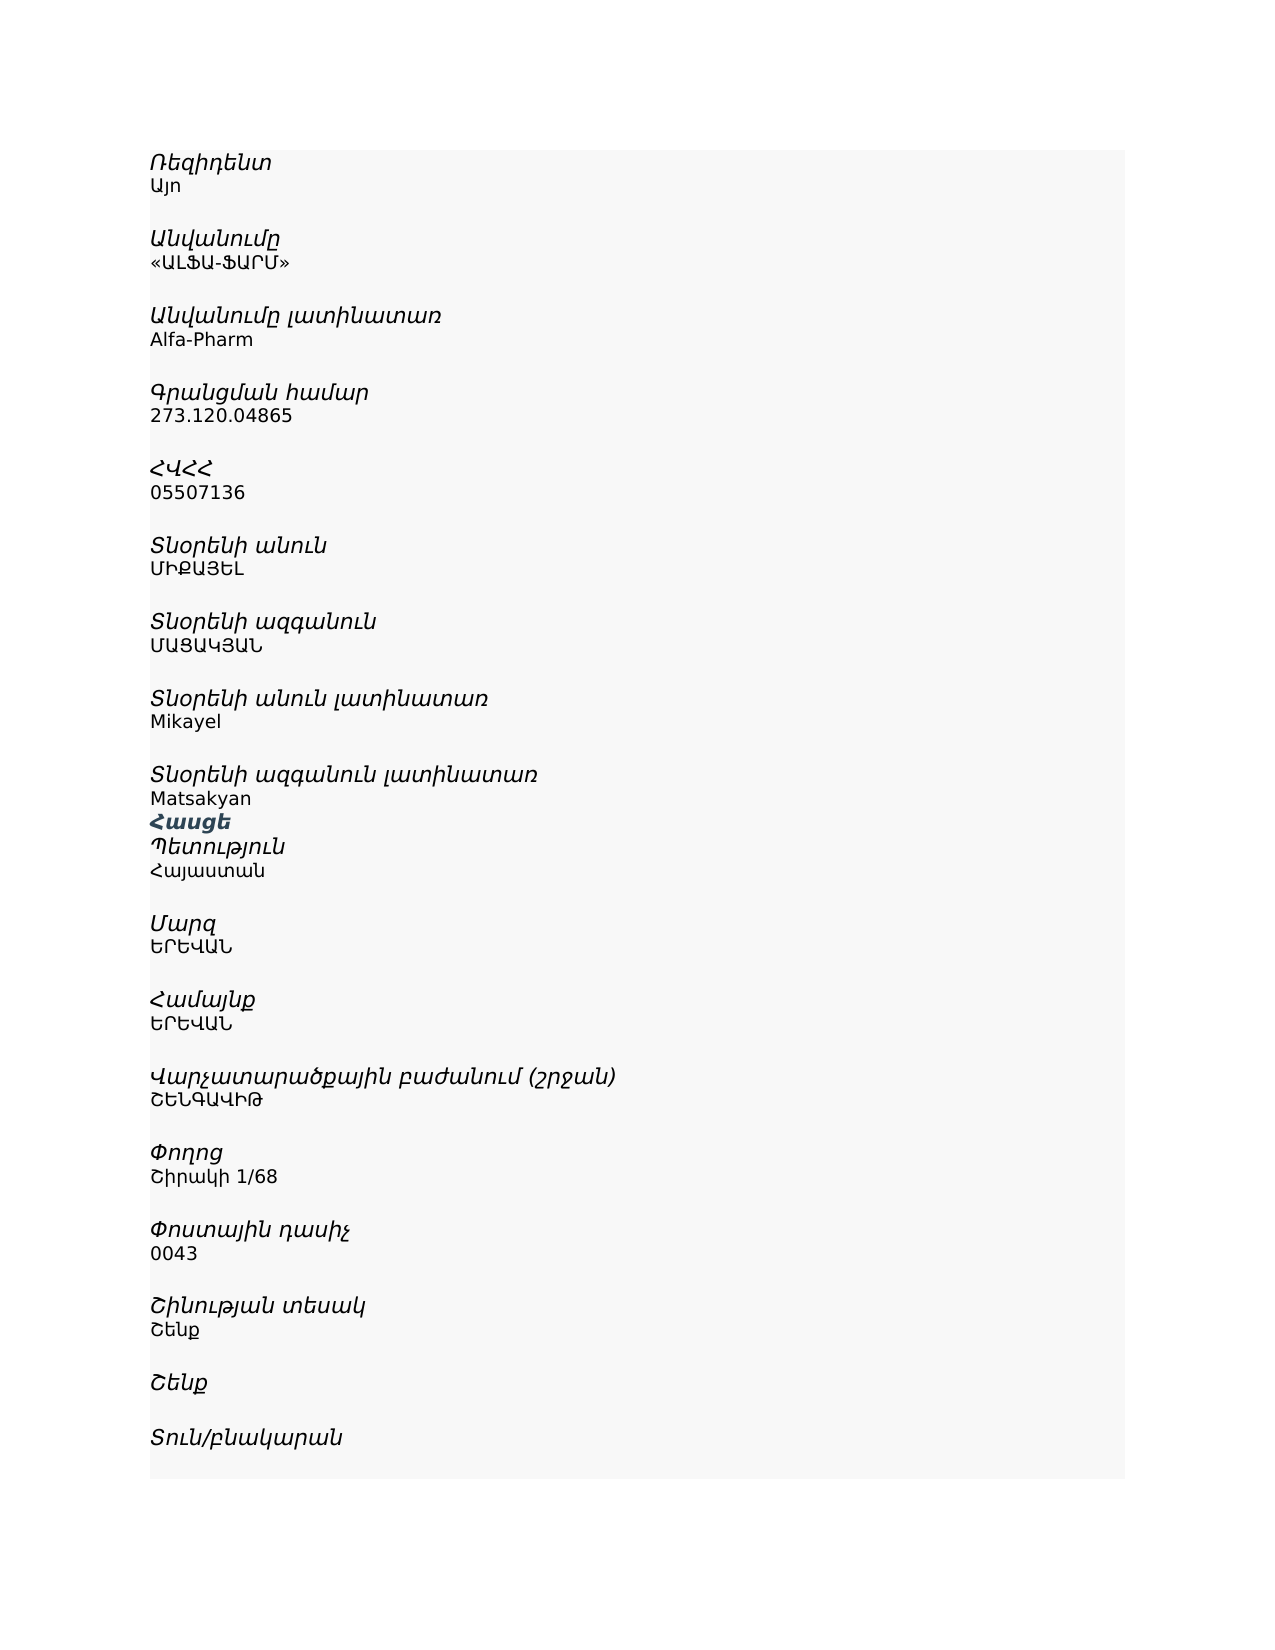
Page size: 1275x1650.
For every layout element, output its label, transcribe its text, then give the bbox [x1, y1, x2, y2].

text Տուն/բնակարան [150, 1425, 1125, 1450]
text «ԱԼՖԱ-ՖԱՐՄ» [150, 252, 1125, 274]
text Տնօրենի ազգանուն [150, 609, 1125, 635]
text Վարչատարածքային բաժանում (շրջան) [150, 1064, 1125, 1089]
text Այո [150, 176, 1125, 197]
text Համայնք [150, 987, 1125, 1013]
text Անվանումը [150, 227, 1125, 252]
text Շինության տեսակ [150, 1293, 1125, 1319]
text Հասցե [150, 810, 1125, 834]
text Mikayel [150, 711, 1125, 733]
text ՇԵՆԳԱՎԻԹ [150, 1089, 1125, 1111]
text Տնօրենի անուն լատինատառ [150, 686, 1125, 711]
text Պետություն [150, 834, 1125, 860]
text Փողոց [150, 1140, 1125, 1166]
text Անվանումը լատինատառ [150, 303, 1125, 329]
text Տնօրենի ազգանուն լատինատառ [150, 762, 1125, 788]
text Փոստային դասիչ [150, 1217, 1125, 1242]
text Մարզ [150, 911, 1125, 936]
text Գրանցման համար [150, 380, 1125, 405]
text ՀՎՀՀ [150, 456, 1125, 482]
text 273.120.04865 [150, 405, 1125, 427]
text 05507136 [150, 482, 1125, 504]
text Շիրակի 1/68 [150, 1166, 1125, 1188]
text Հայաստան [150, 860, 1125, 882]
text Շենք [150, 1370, 1125, 1396]
text ՄԻՔԱՅԵԼ [150, 558, 1125, 580]
text 0043 [150, 1242, 1125, 1264]
text Տնօրենի անուն [150, 533, 1125, 558]
text ԵՐԵՎԱՆ [150, 1013, 1125, 1035]
text Ռեզիդենտ [150, 150, 1125, 176]
text ՄԱՑԱԿՅԱՆ [150, 635, 1125, 657]
text Alfa-Pharm [150, 329, 1125, 351]
text Matsakyan [150, 788, 1125, 810]
text ԵՐԵՎԱՆ [150, 936, 1125, 958]
text Շենք [150, 1319, 1125, 1341]
